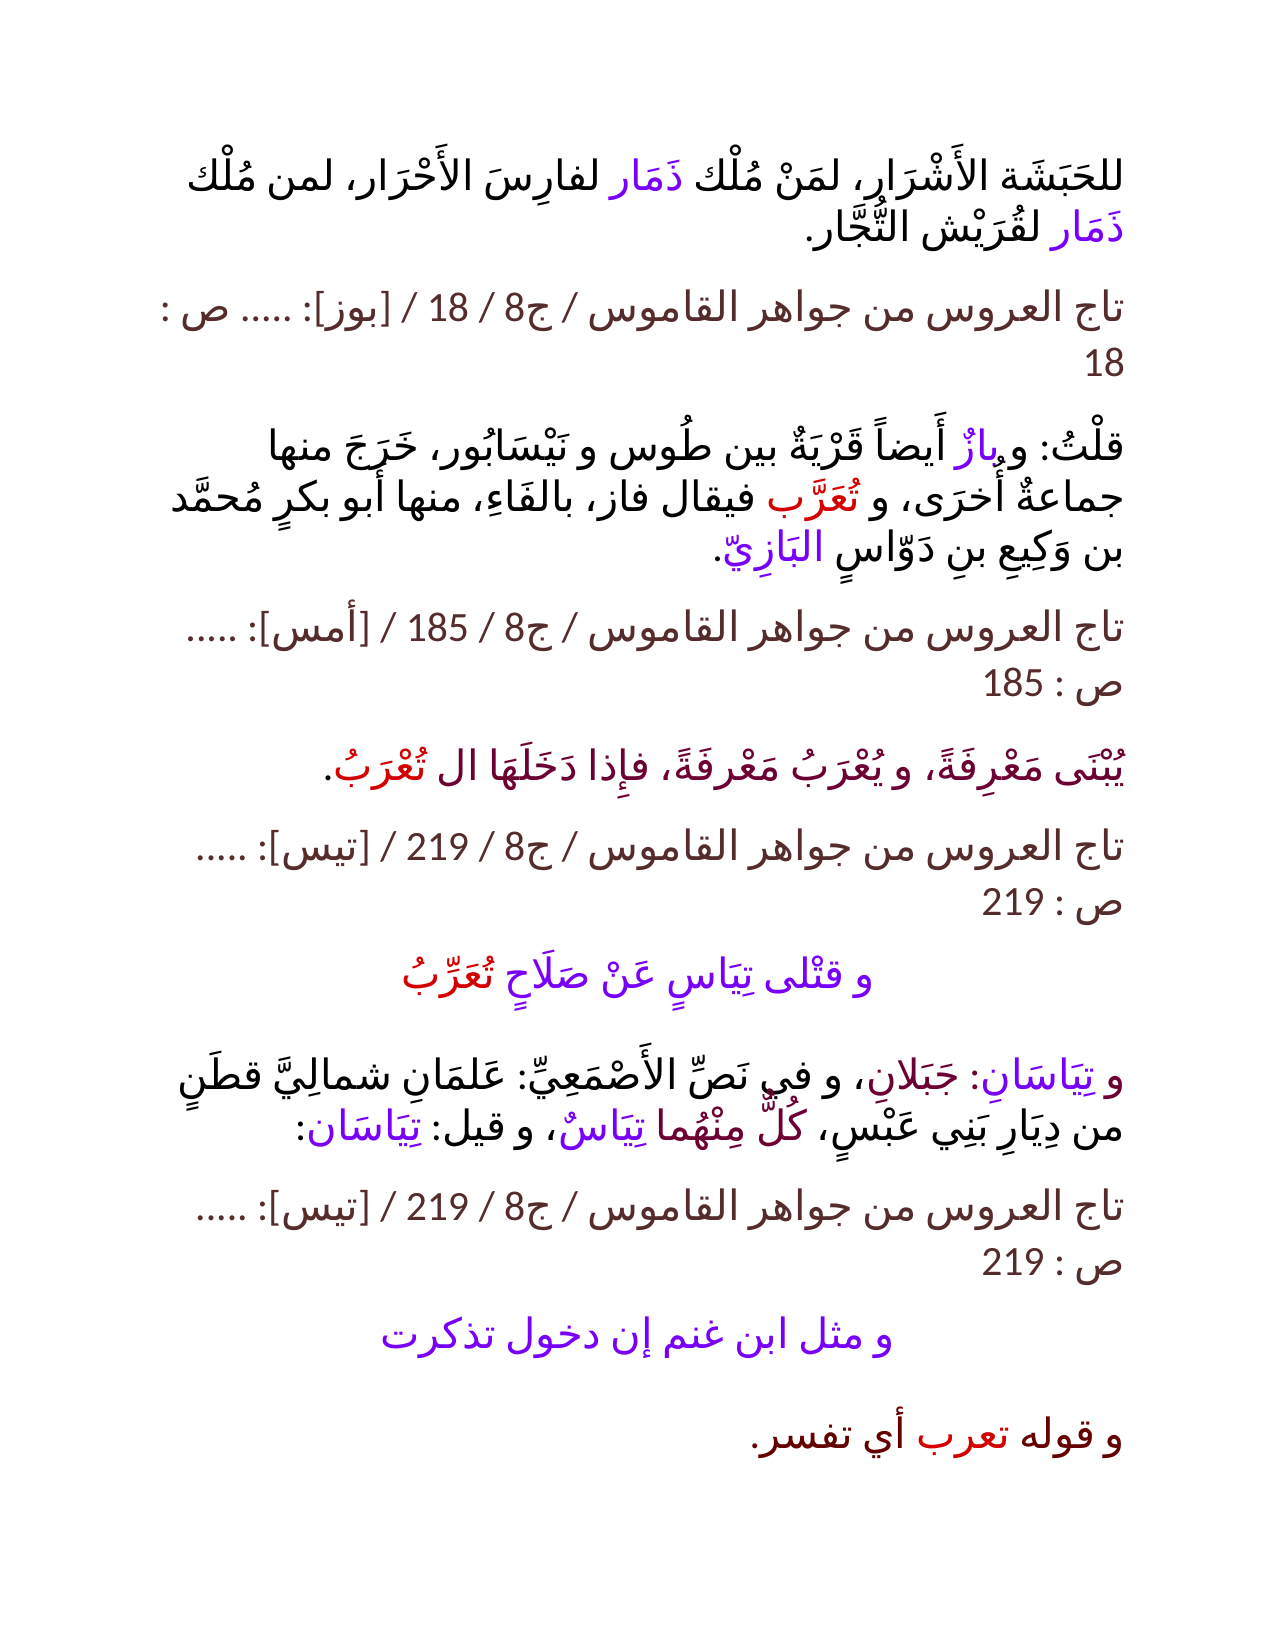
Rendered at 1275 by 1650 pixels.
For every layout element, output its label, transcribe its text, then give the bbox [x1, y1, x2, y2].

text قلْتُ: و بازٌ أَيضاً قَرْيَةٌ بين طُوس و نَيْسَابُور، خَرَجَ منها جماعةٌ أُخرَى، و تُعَرَّب‏ فيقال فاز، بالفَاءِ، منها أَبو بكرٍ مُحمَّد بن وَكِيعِ بنِ دَوّاسٍ‏ البَازِيّ‏. [150, 420, 1125, 572]
text تاج العروس من جواهر القاموس / ج‏8 / 219 / [تيس‏]: ..... ص : 219 [150, 820, 1125, 926]
text تاج العروس من جواهر القاموس / ج‏8 / 18 / [بوز]: ..... ص : 18 [150, 281, 1125, 387]
text تاج العروس من جواهر القاموس / ج‏8 / 185 / [أمس‏]: ..... ص : 185 [150, 601, 1125, 707]
text و قوله تعرب‏ أي تفسر. [150, 1408, 1125, 1459]
text و تِيَاسَانِ‏: جَبَلانِ‏، و في نَصِّ الأَصْمَعِيِّ: عَلمَانِ شمالِيَّ قطَنٍ من دِيَارِ بَنِي عَبْسٍ، كُلٌّ مِنْهُما تِيَاسٌ‏، و قيل: تِيَاسَان‏: [150, 1049, 1125, 1150]
table_header و مثل ابن غنم إن دخول تذكرت‏ [199, 1306, 1076, 1379]
text يُبْنَى مَعْرِفَةً، و يُعْرَبُ مَعْرفَةً، فإِذا دَخَلَهَا ال تُعْرَبُ‏. [150, 740, 1125, 791]
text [150, 150, 1125, 252]
text تاج العروس من جواهر القاموس / ج‏8 / 219 / [تيس‏]: ..... ص : 219 [150, 1179, 1125, 1285]
table_header و قتْلى‏ تِيَاسٍ‏ عَنْ صَلَاحٍ تُعَرِّبُ‏ [199, 947, 1076, 1019]
